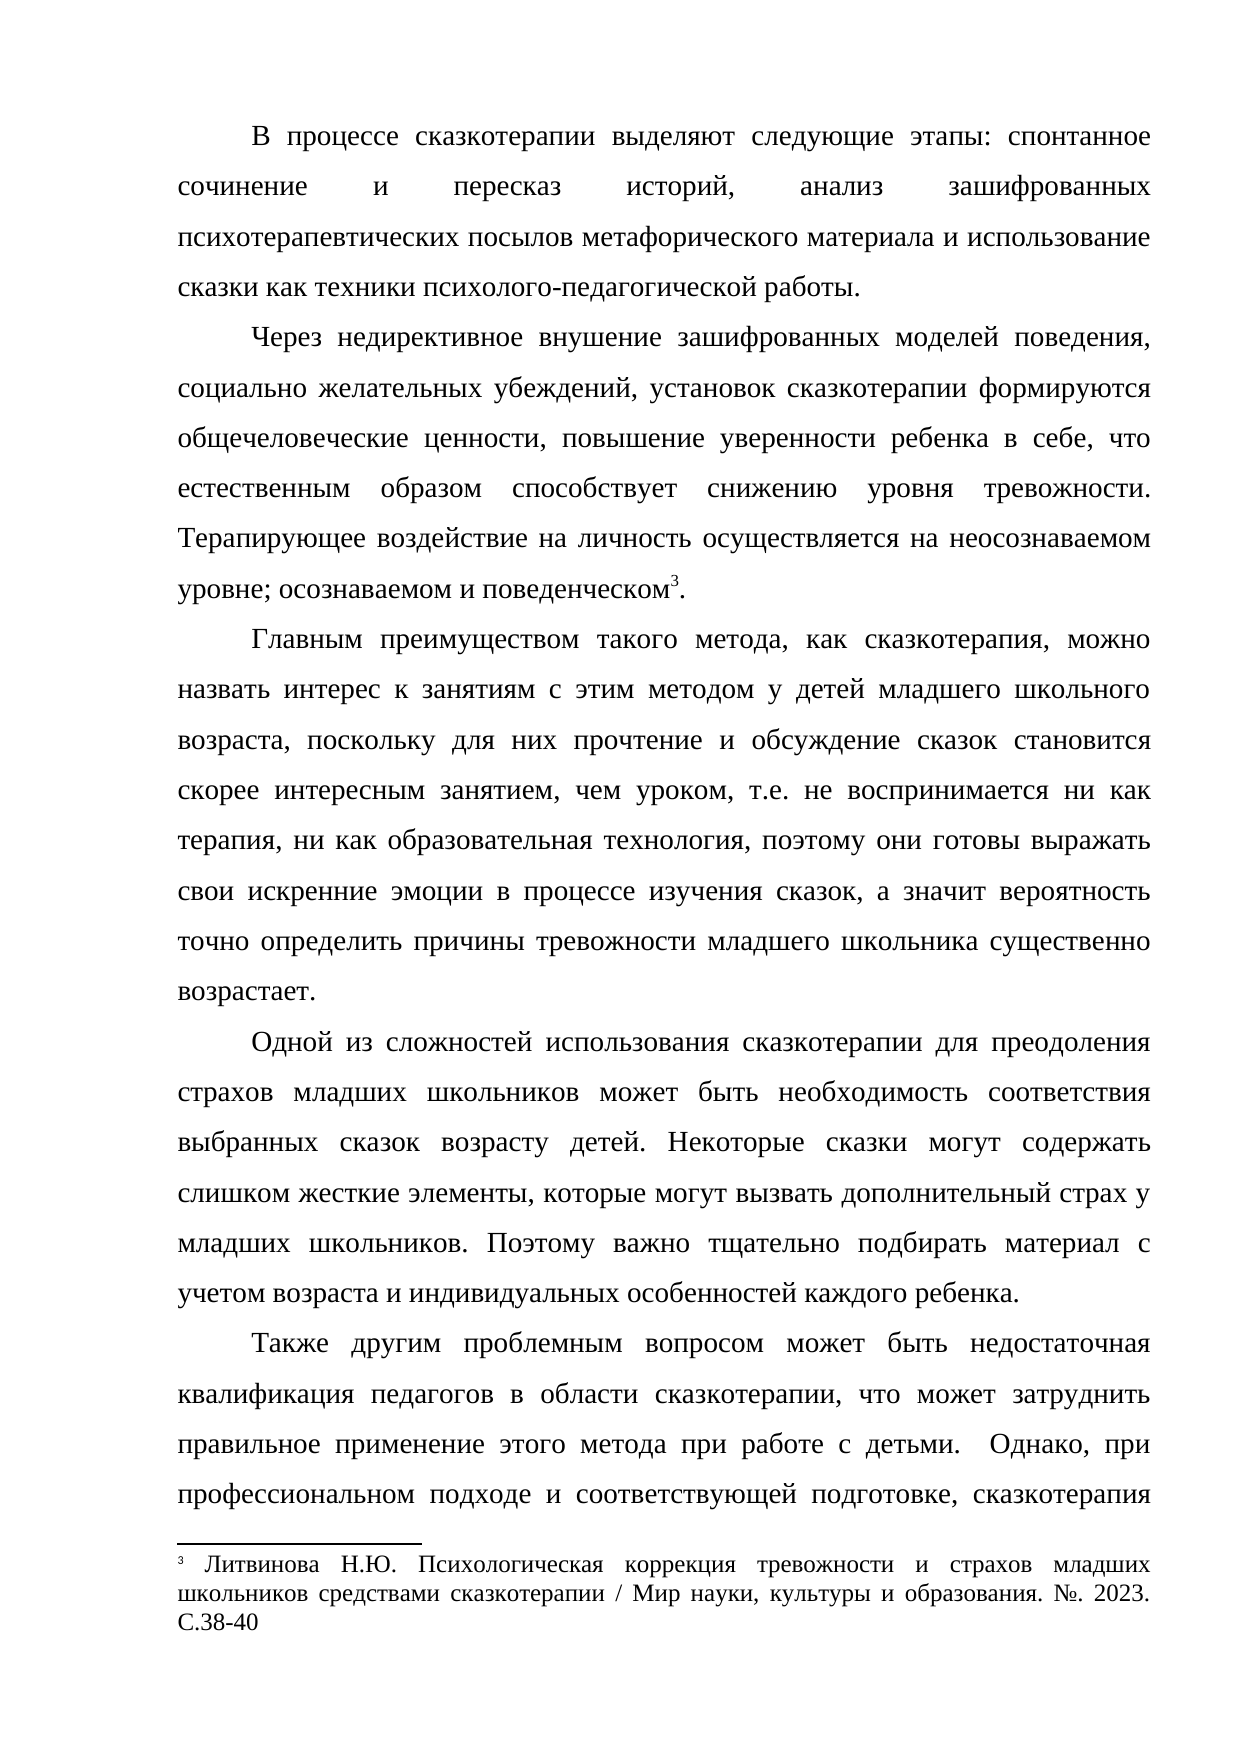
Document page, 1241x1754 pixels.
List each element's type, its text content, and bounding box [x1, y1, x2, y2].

text В процессе сказкотерапии выделяют следующие этапы: спонтанное сочинение и пересказ историй, анализ зашифрованных психотерапевтических посылов метафорического материала и использование сказки как техники психолого-педагогической работы. [177, 118, 1152, 303]
text Главным преимуществом такого метода, как сказкотерапия, можно назвать интерес к занятиям с этим методом у детей младшего школьного возраста, поскольку для них прочтение и обсуждение сказок становится скорее интересным занятием, чем уроком, т.е. не воспринимается ни как терапия, ни как образовательная технология, поэтому они готовы выражать свои искренние эмоции в процессе изучения сказок, а значит вероятность точно определить причины тревожности младшего школьника существенно возрастает. [177, 621, 1152, 1007]
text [177, 1326, 1152, 1510]
text Одной из сложностей использования сказкотерапии для преодоления страхов младших школьников может быть необходимость соответствия выбранных сказок возрасту детей. Некоторые сказки могут содержать слишком жесткие элементы, которые могут вызвать дополнительный страх у младших школьников. Поэтому важно тщательно подбирать материал с учетом возраста и индивидуальных особенностей каждого ребенка. [177, 1024, 1152, 1309]
text Через недирективное внушение зашифрованных моделей поведения, социально желательных убеждений, установок сказкотерапии формируются общечеловеческие ценности, повышение уверенности ребенка в себе, что естественным образом способствует снижению уровня тревожности. Терапирующее воздействие на личность осуществляется на неосознаваемом уровне; осознаваемом и поведенческом. [177, 319, 1152, 604]
